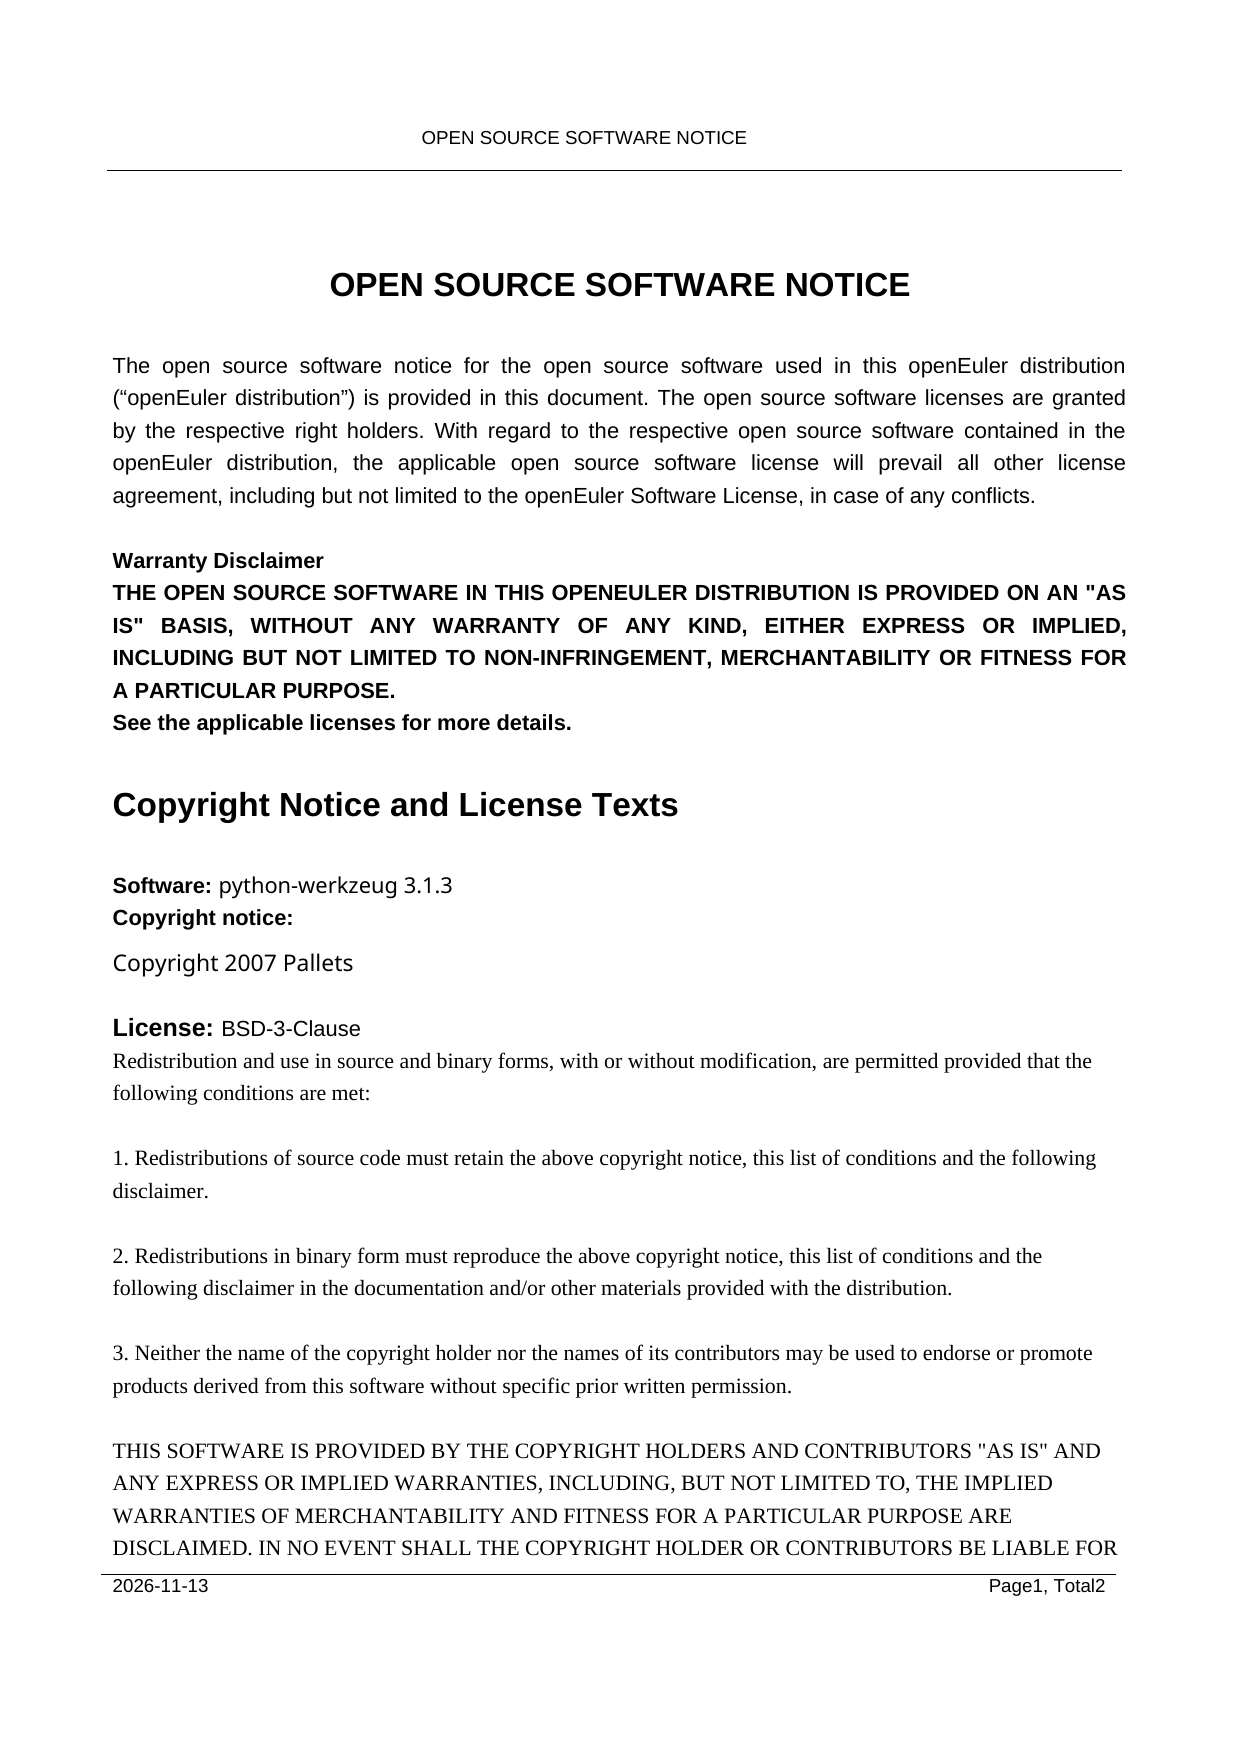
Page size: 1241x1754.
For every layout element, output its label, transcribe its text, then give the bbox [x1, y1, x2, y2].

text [112, 1044, 1128, 1564]
text Copyright notice: [112, 901, 1128, 934]
text Warranty Disclaimer [112, 544, 1128, 576]
text THE OPEN SOURCE SOFTWARE IN THIS OPENEULER DISTRIBUTION IS PROVIDED ON AN "AS IS" BASIS, WITHOUT ANY WARRANTY OF ANY KIND, EITHER EXPRESS OR IMPLIED, INCLUDING BUT NOT LIMITED TO NON-INFRINGEMENT, MERCHANTABILITY OR FITNESS FOR A PARTICULAR PURPOSE. See the applicable licenses for more details. [112, 576, 1128, 739]
title Software: python-werkzeug 3.1.3 [112, 869, 1128, 901]
text Copyright 2007 Pallets [112, 947, 1128, 1012]
text License: BSD-3-Clause [112, 1012, 1128, 1044]
text Copyright Notice and License Texts [112, 771, 1128, 836]
text OPEN SOURCE SOFTWARE NOTICE [112, 251, 1128, 316]
text The open source software notice for the open source software used in this openEuler distribution (“openEuler distribution”) is provided in this document. The open source software licenses are granted by the respective right holders. With regard to the respective open source software contained in the openEuler distribution, the applicable open source software license will prevail all other license agreement, including but not limited to the openEuler Software License, in case of any conflicts. [112, 349, 1128, 511]
